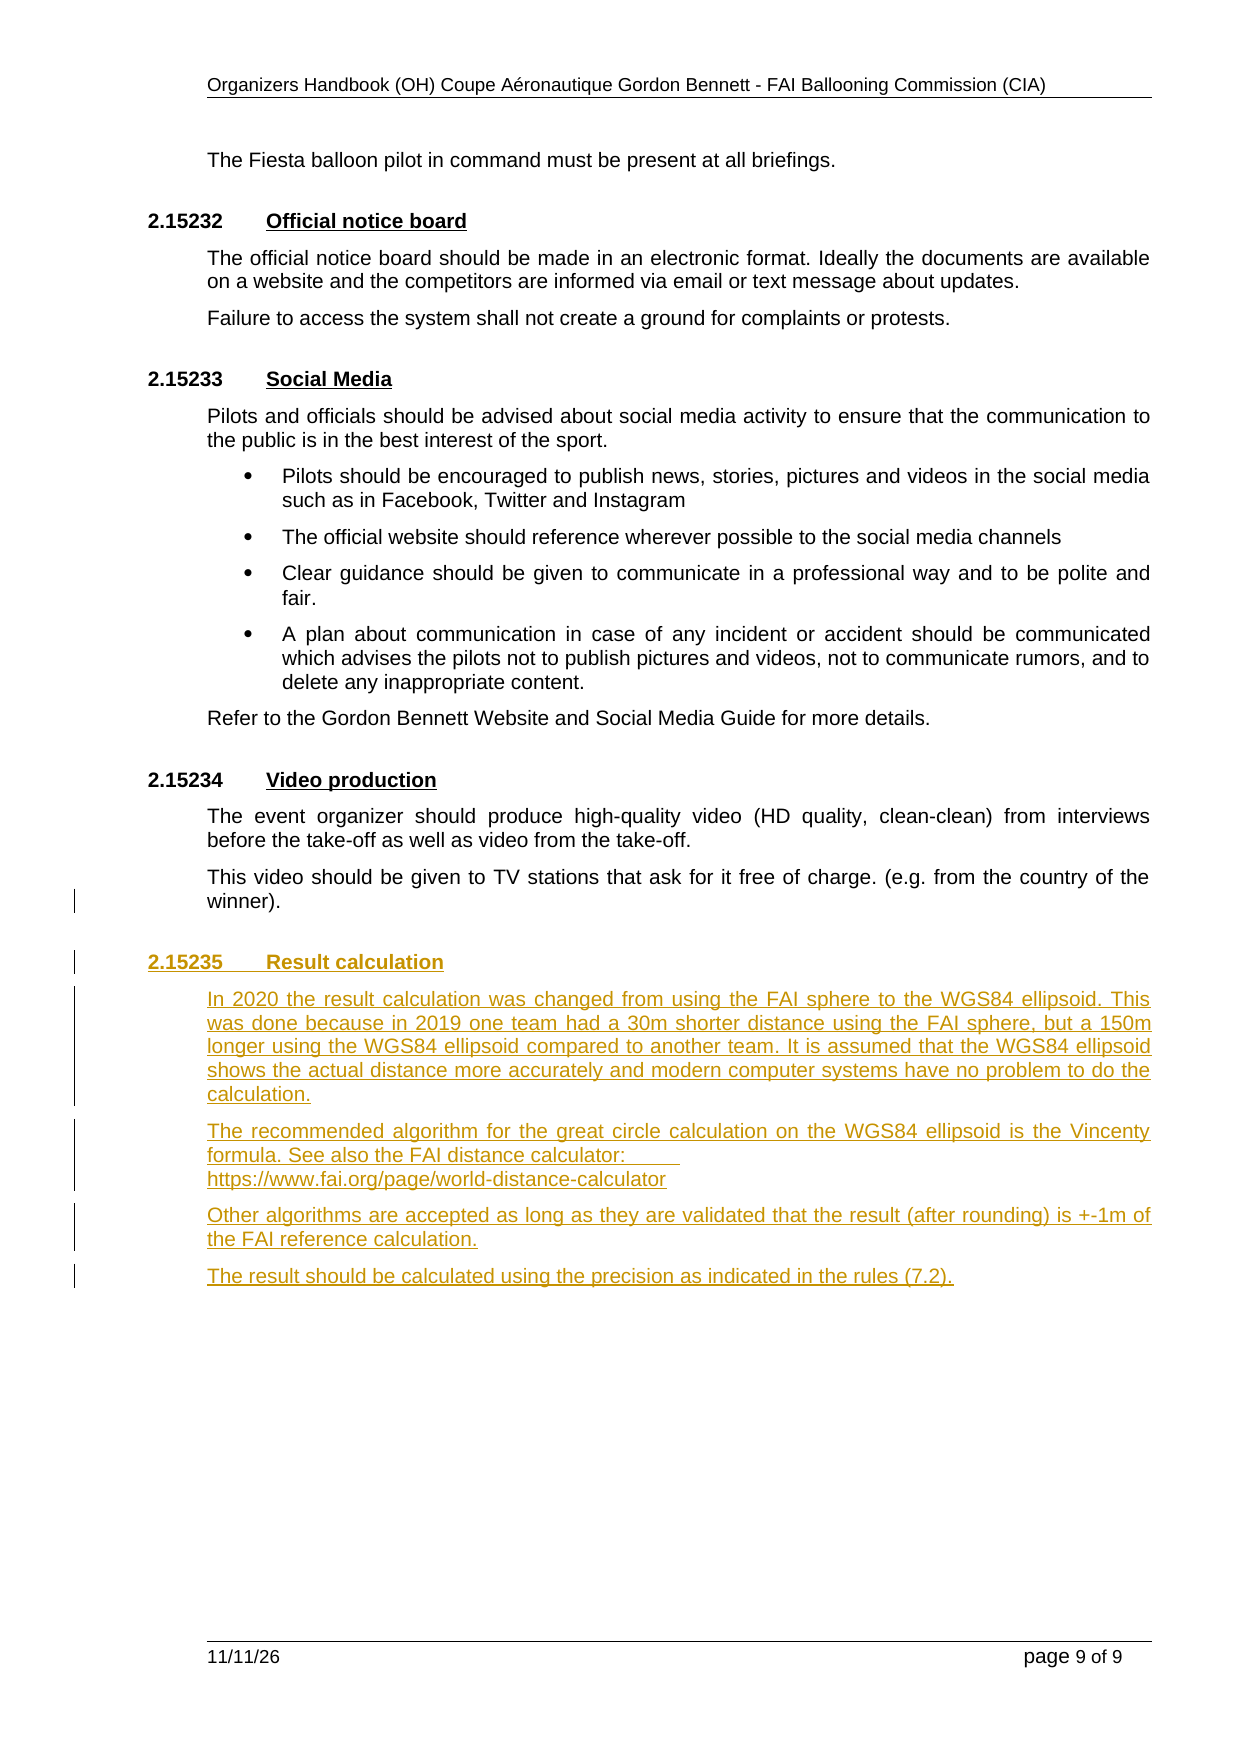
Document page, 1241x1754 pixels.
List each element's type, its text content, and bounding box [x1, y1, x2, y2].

text Failure to access the system shall not create a ground for complaints or protests. [207, 306, 1152, 330]
text The event organizer should produce high-quality video (HD quality, clean-clean) from interviews before the take-off as well as video from the take-off. [207, 804, 1152, 852]
list Clear guidance should be given to communicate in a professional way and to be polite and fair. [244, 561, 1152, 609]
text The Fiesta balloon pilot in command must be present at all briefings. [207, 147, 1152, 171]
list The official website should reference wherever possible to the social media channels [244, 525, 1152, 549]
list Pilots should be encouraged to publish news, stories, pictures and videos in the social media such as in Facebook, Twitter and Instagram [244, 464, 1152, 512]
text Refer to the Gordon Bennett Website and Social Media Guide for more details. [207, 706, 1152, 730]
subtitle Video production [148, 768, 1147, 792]
list A plan about communication in case of any incident or accident should be communicated which advises the pilots not to publish pictures and videos, not to communicate rumors, and to delete any inappropriate content. [244, 622, 1152, 694]
text Pilots and officials should be advised about social media activity to ensure that the communication to the public is in the best interest of the sport. [207, 404, 1152, 452]
subtitle Official notice board [148, 209, 1147, 233]
subtitle Social Media [148, 367, 1147, 391]
text The official notice board should be made in an electronic format. Ideally the documents are available on a website and the competitors are informed via email or text message about updates. [207, 245, 1152, 293]
text This video should be given to TV stations that ask for it free of charge. (e.g. from the country of the winner). [207, 864, 1152, 912]
